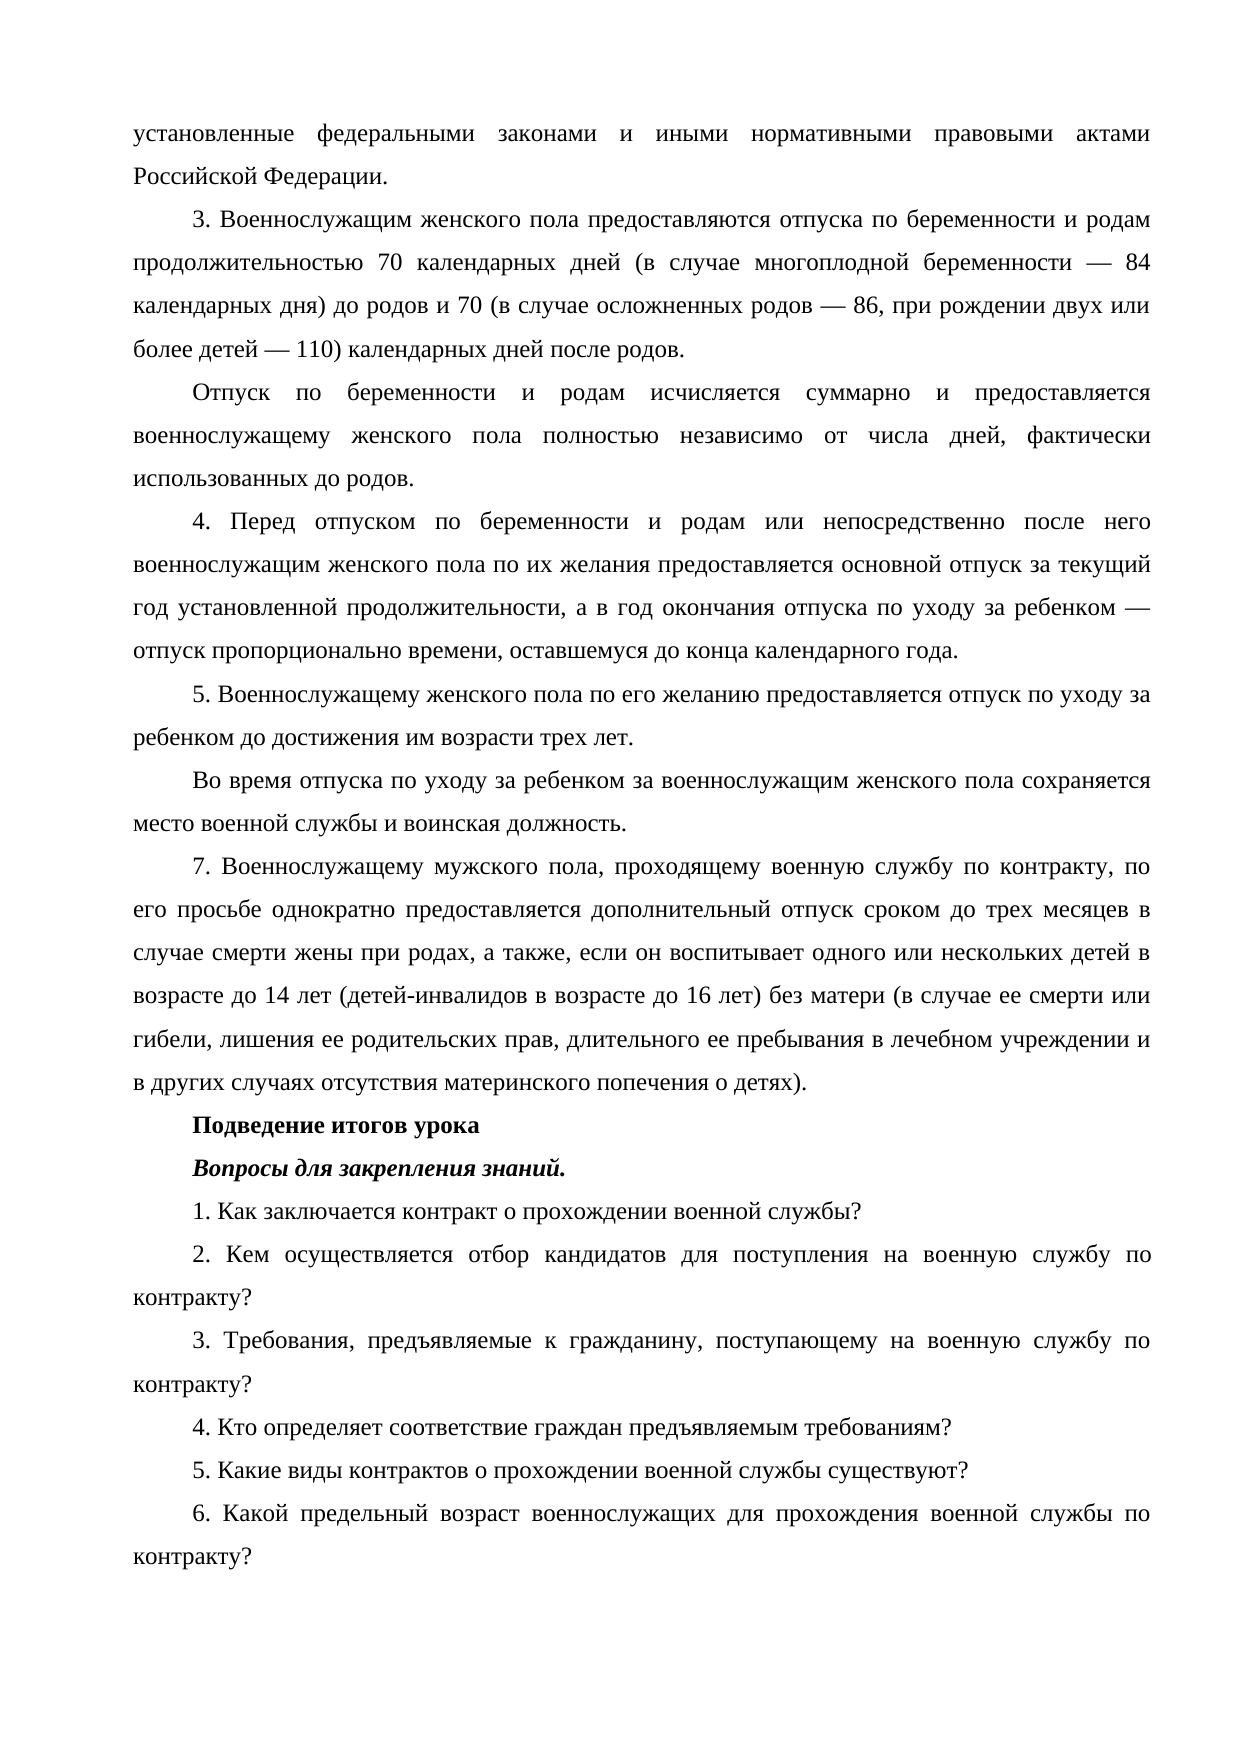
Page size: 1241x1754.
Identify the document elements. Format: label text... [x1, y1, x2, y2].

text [133, 118, 1152, 190]
text 4. Кто определяет соответствие граждан предъявляемым требованиям? [133, 1412, 1152, 1441]
text Отпуск по беременности и родам исчисляется суммарно и предоставляется военнослужащему женского пола полностью независимо от числа дней, фактически использованных до родов. [133, 377, 1152, 492]
text Вопросы для закрепления знаний. [133, 1153, 1152, 1182]
text Подведение итогов урока [133, 1110, 1152, 1139]
text 3. Военнослужащим женского пола предоставляются отпуска по беременности и родам продолжительностью 70 календарных дней (в случае многоплодной беременности — 84 календарных дня) до родов и 70 (в случае осложненных родов — 86, при рождении двух или более детей — 110) календарных дней после родов. [133, 204, 1152, 362]
text 5. Военнослужащему женского пола по его желанию предоставляется отпуск по уходу за ребенком до достижения им возрасти трех лет. [133, 679, 1152, 751]
text 7. Военнослужащему мужского пола, проходящему военную службу по контракту, по его просьбе однократно предоставляется дополнительный отпуск сроком до трех месяцев в случае смерти жены при родах, а также, если он воспитывает одного или нескольких детей в возрасте до 14 лет (детей-инвалидов в возрасте до 16 лет) без матери (в случае ее смерти или гибели, лишения ее родительских прав, длительного ее пребывания в лечебном учреждении и в других случаях отсутствия материнского попечения о детях). [133, 851, 1152, 1096]
text 2. Кем осуществляется отбор кандидатов для поступления на военную службу по контракту? [133, 1239, 1152, 1311]
text 6. Какой предельный возраст военнослужащих для прохождения военной службы по контракту? [133, 1498, 1152, 1570]
text 1. Как заключается контракт о прохождении военной службы? [133, 1196, 1152, 1225]
text 4. Перед отпуском по беременности и родам или непосредственно после него военнослужащим женского пола по их желания предоставляется основной отпуск за текущий год установленной продолжительности, а в год окончания отпуска по уходу за ребенком — отпуск пропорционально времени, оставшемуся до конца календарного года. [133, 506, 1152, 664]
text Во время отпуска по уходу за ребенком за военнослужащим женского пола сохраняется место военной службы и воинская должность. [133, 765, 1152, 837]
text 3. Требования, предъявляемые к гражданину, поступающему на военную службу по контракту? [133, 1326, 1152, 1397]
text 5. Какие виды контрактов о прохождении военной службы существуют? [133, 1455, 1152, 1484]
